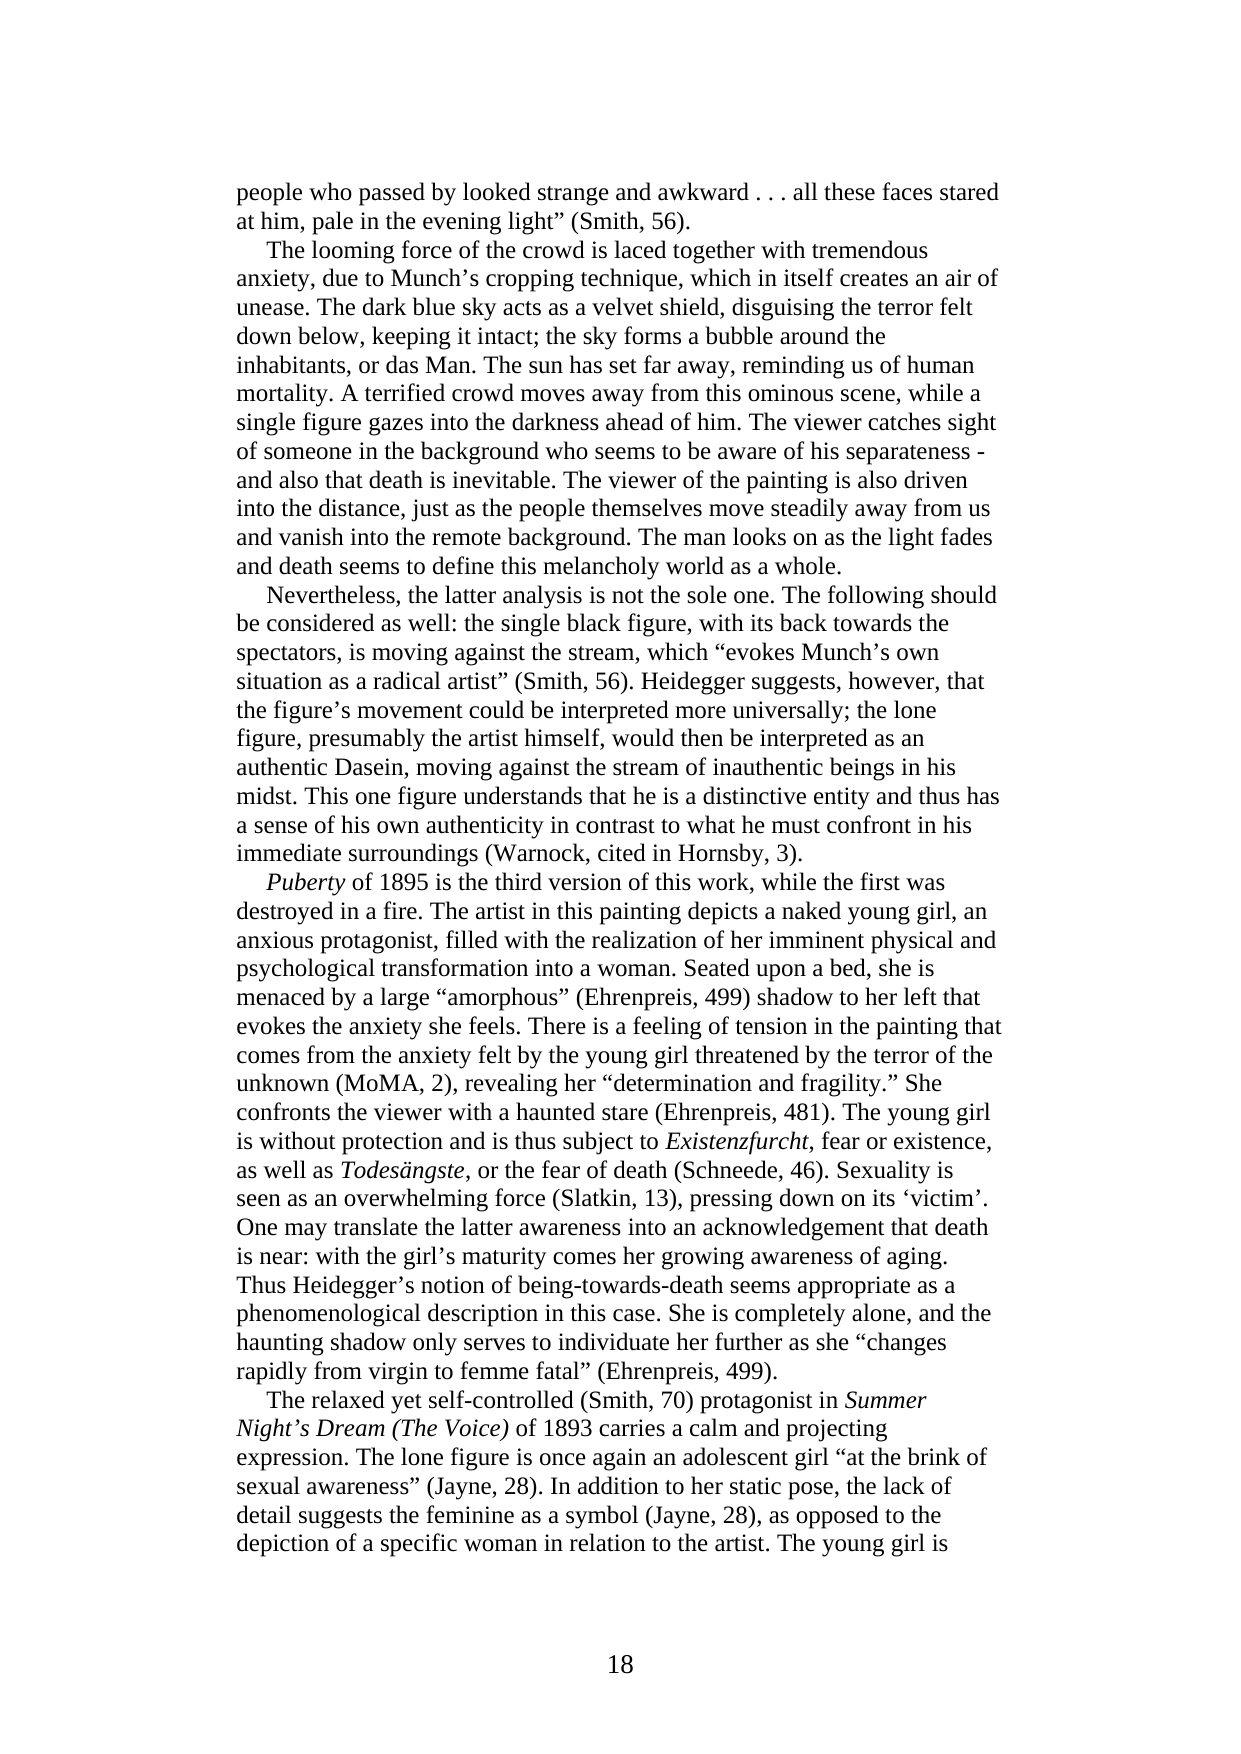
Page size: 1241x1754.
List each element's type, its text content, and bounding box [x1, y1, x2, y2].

text The looming force of the crowd is laced together with tremendous anxiety, due to Munch’s cropping technique, which in itself creates an air of unease. The dark blue sky acts as a velvet shield, disguising the terror felt down below, keeping it intact; the sky forms a bubble around the inhabitants, or das Man. The sun has set far away, reminding us of human mortality. A terrified crowd moves away from this ominous scene, while a single figure gazes into the darkness ahead of him. The viewer catches sight of someone in the background who seems to be aware of his separateness - and also that death is inevitable. The viewer of the painting is also driven into the distance, just as the people themselves move steadily away from us and vanish into the remote background. The man looks on as the light fades and death seems to define this melancholy world as a whole. [236, 235, 1004, 580]
text Puberty of 1895 is the third version of this work, while the first was destroyed in a fire. The artist in this painting depicts a naked young girl, an anxious protagonist, filled with the realization of her imminent physical and psychological transformation into a woman. Seated upon a bed, she is menaced by a large “amorphous” (Ehrenpreis, 499) shadow to her left that evokes the anxiety she feels. There is a feeling of tension in the painting that comes from the anxiety felt by the young girl threatened by the terror of the unknown (MoMA, 2), revealing her “determination and fragility.” She confronts the viewer with a haunted stare (Ehrenpreis, 481). The young girl is without protection and is thus subject to Existenzfurcht, fear or existence, as well as Todesängste, or the fear of death (Schneede, 46). Sexuality is seen as an overwhelming force (Slatkin, 13), pressing down on its ‘victim’. One may translate the latter awareness into an acknowledgement that death is near: with the girl’s maturity comes her growing awareness of aging. Thus Heidegger’s notion of being-towards-death seems appropriate as a phenomenological description in this case. She is completely alone, and the haunting shadow only serves to individuate her further as she “changes rapidly from virgin to femme fatal” (Ehrenpreis, 499). [236, 867, 1004, 1385]
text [236, 177, 1004, 235]
text Nevertheless, the latter analysis is not the sole one. The following should be considered as well: the single black figure, with its back towards the spectators, is moving against the stream, which “evokes Munch’s own situation as a radical artist” (Smith, 56). Heidegger suggests, however, that the figure’s movement could be interpreted more universally; the lone figure, presumably the artist himself, would then be interpreted as an authentic Dasein, moving against the stream of inauthentic beings in his midst. This one figure understands that he is a distinctive entity and thus has a sense of his own authenticity in contrast to what he must confront in his immediate surroundings (Warnock, cited in Hornsby, 3). [236, 580, 1004, 867]
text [236, 1385, 1004, 1557]
